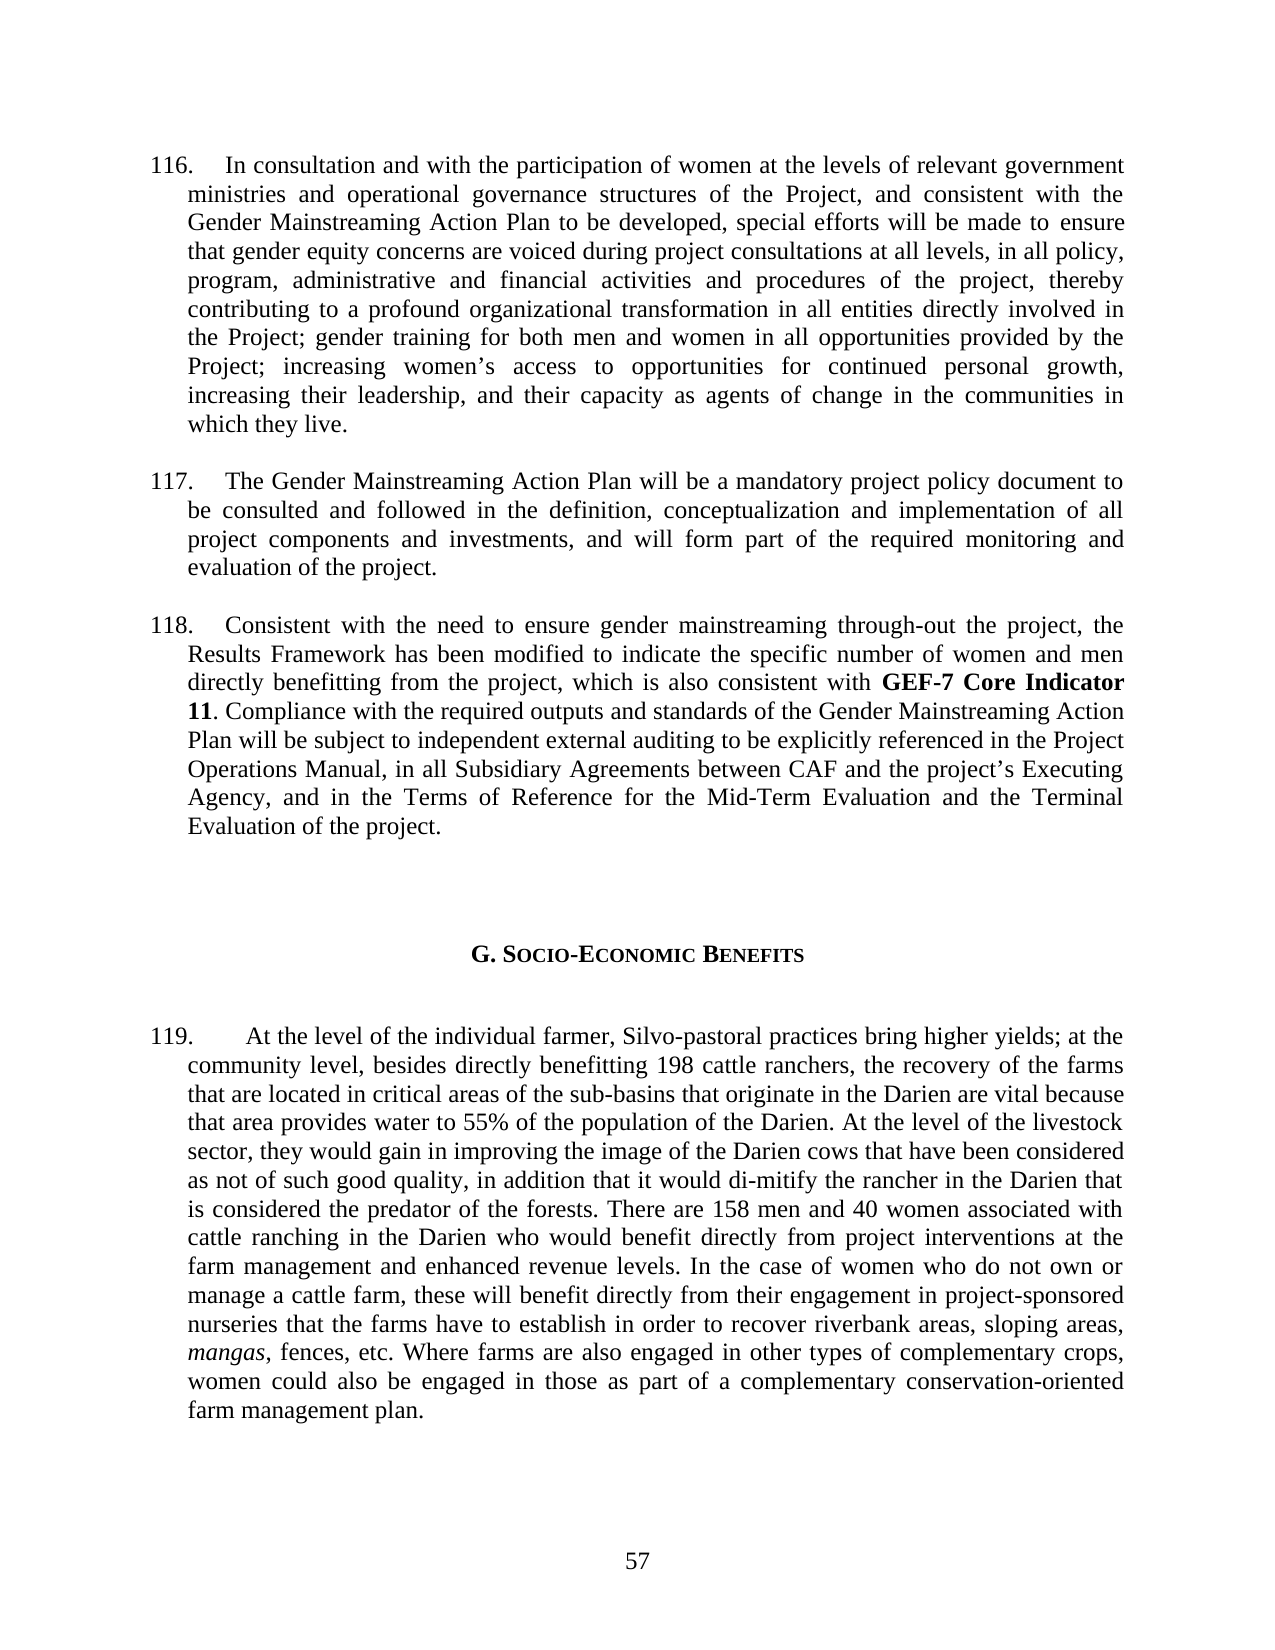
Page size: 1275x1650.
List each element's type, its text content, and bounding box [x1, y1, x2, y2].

list At the level of the individual farmer, Silvo-pastoral practices bring higher yields; at the community level, besides directly benefitting 198 cattle ranchers, the recovery of the farms that are located in critical areas of the sub-basins that originate in the Darien are vital because that area provides water to 55% of the population of the Darien. At the level of the livestock sector, they would gain in improving the image of the Darien cows that have been considered as not of such good quality, in addition that it would di-mitify the rancher in the Darien that is considered the predator of the forests. There are 158 men and 40 women associated with cattle ranching in the Darien who would benefit directly from project interventions at the farm management and enhanced revenue levels. In the case of women who do not own or manage a cattle farm, these will benefit directly from their engagement in project-sponsored nurseries that the farms have to establish in order to recover riverbank areas, sloping areas, mangas, fences, etc. Where farms are also engaged in other types of complementary crops, women could also be engaged in those as part of a complementary conservation-oriented farm management plan. [150, 1021, 1125, 1424]
list In consultation and with the participation of women at the levels of relevant government ministries and operational governance structures of the Project, and consistent with the Gender Mainstreaming Action Plan to be developed, special efforts will be made to ensure that gender equity concerns are voiced during project consultations at all levels, in all policy, program, administrative and financial activities and procedures of the project, thereby contributing to a profound organizational transformation in all entities directly involved in the Project; gender training for both men and women in all opportunities provided by the Project; increasing women’s access to opportunities for continued personal growth, increasing their leadership, and their capacity as agents of change in the communities in which they live. [150, 150, 1125, 437]
list The Gender Mainstreaming Action Plan will be a mandatory project policy document to be consulted and followed in the definition, conceptualization and implementation of all project components and investments, and will form part of the required monitoring and evaluation of the project. [150, 466, 1125, 581]
list Consistent with the need to ensure gender mainstreaming through-out the project, the Results Framework has been modified to indicate the specific number of women and men directly benefitting from the project, which is also consistent with GEF-7 Core Indicator 11. Compliance with the required outputs and standards of the Gender Mainstreaming Action Plan will be subject to independent external auditing to be explicitly referenced in the Project Operations Manual, in all Subsidiary Agreements between CAF and the project’s Executing Agency, and in the Terms of Reference for the Mid-Term Evaluation and the Terminal Evaluation of the project. [150, 610, 1125, 840]
subtitle G. Socio-Economic Benefits [150, 939, 1125, 967]
